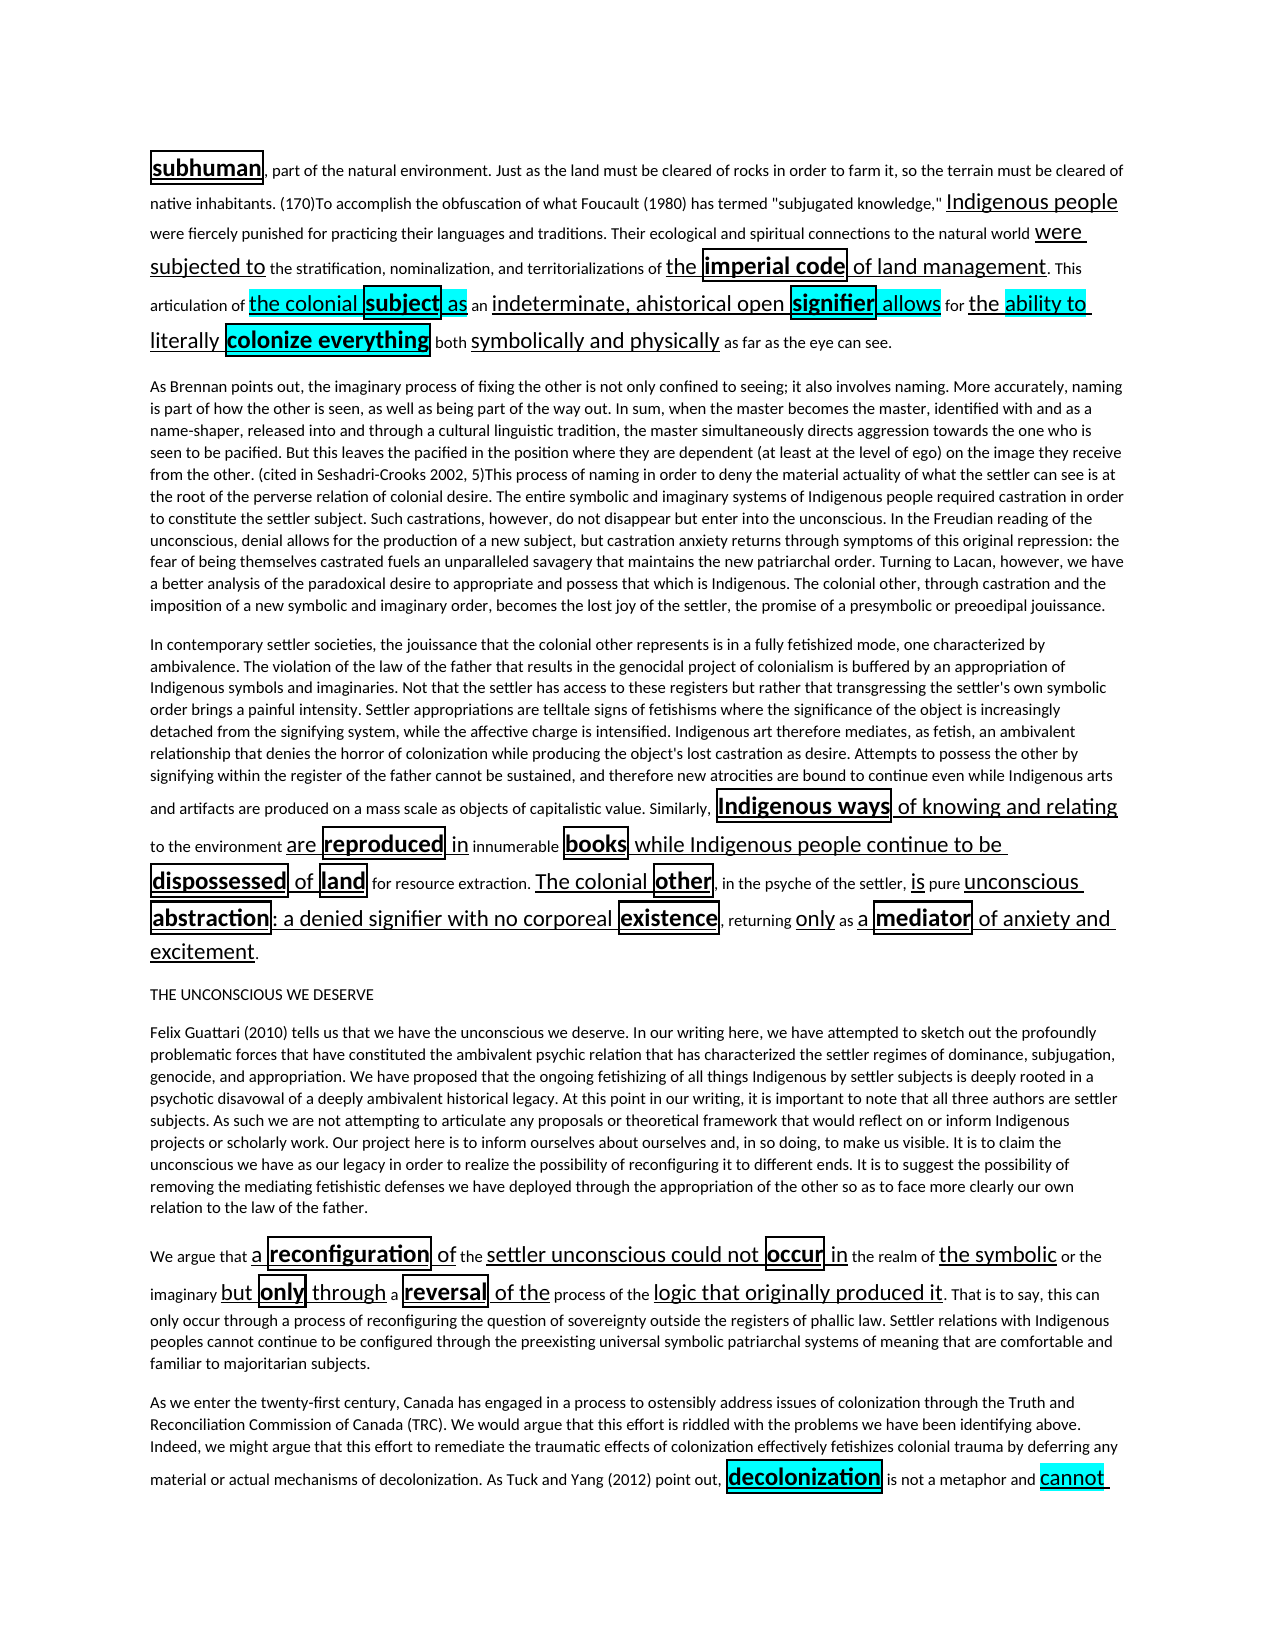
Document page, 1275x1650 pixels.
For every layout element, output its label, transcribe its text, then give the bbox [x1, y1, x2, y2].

text We argue that a reconfiguration of the settler unconscious could not occur in the realm of the symbolic or the imaginary but only through a reversal of the process of the logic that originally produced it. That is to say, this can only occur through a process of reconfiguring the question of sovereignty outside the registers of phallic law. Settler relations with Indigenous peoples cannot continue to be configured through the preexisting universal symbolic patriarchal systems of meaning that are comfortable and familiar to majoritarian subjects. [150, 1236, 1125, 1374]
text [150, 150, 1125, 357]
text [150, 1392, 1125, 1494]
text THE UNCONSCIOUS WE DESERVE [150, 984, 1125, 1004]
text Felix Guattari (2010) tells us that we have the unconscious we deserve. In our writing here, we have attempted to sketch out the profoundly problematic forces that have constituted the ambivalent psychic relation that has characterized the settler regimes of dominance, subjugation, genocide, and appropriation. We have proposed that the ongoing fetishizing of all things Indigenous by settler subjects is deeply rooted in a psychotic disavowal of a deeply ambivalent historical legacy. At this point in our writing, it is important to note that all three authors are settler subjects. As such we are not attempting to articulate any proposals or theoretical framework that would reflect on or inform Indigenous projects or scholarly work. Our project here is to inform ourselves about ourselves and, in so doing, to make us visible. It is to claim the unconscious we have as our legacy in order to realize the possibility of reconfiguring it to different ends. It is to suggest the possibility of removing the mediating fetishistic defenses we have deployed through the appropriation of the other so as to face more clearly our own relation to the law of the father. [150, 1023, 1125, 1218]
text In contemporary settler societies, the jouissance that the colonial other represents is in a fully fetishized mode, one characterized by ambivalence. The violation of the law of the father that results in the genocidal project of colonialism is buffered by an appropriation of Indigenous symbols and imaginaries. Not that the settler has access to these registers but rather that transgressing the settler's own symbolic order brings a painful intensity. Settler appropriations are telltale signs of fetishisms where the significance of the object is increasingly detached from the signifying system, while the affective charge is intensified. Indigenous art therefore mediates, as fetish, an ambivalent relationship that denies the horror of colonization while producing the object's lost castration as desire. Attempts to possess the other by signifying within the register of the father cannot be sustained, and therefore new atrocities are bound to continue even while Indigenous arts and artifacts are produced on a mass scale as objects of capitalistic value. Similarly, Indigenous ways of knowing and relating to the environment are reproduced in innumerable books while Indigenous people continue to be dispossessed of land for resource extraction. The colonial other, in the psyche of the settler, is pure unconscious abstraction: a denied signifier with no corporeal existence, returning only as a mediator of anxiety and excitement. [150, 634, 1125, 965]
text As Brennan points out, the imaginary process of fixing the other is not only confined to seeing; it also involves naming. More accurately, naming is part of how the other is seen, as well as being part of the way out. In sum, when the master becomes the master, identified with and as a name-shaper, released into and through a cultural linguistic tradition, the master simultaneously directs aggression towards the one who is seen to be pacified. But this leaves the pacified in the position where they are dependent (at least at the level of ego) on the image they receive from the other. (cited in Seshadri-Crooks 2002, 5)This process of naming in order to deny the material actuality of what the settler can see is at the root of the perverse relation of colonial desire. The entire symbolic and imaginary systems of Indigenous people required castration in order to constitute the settler subject. Such castrations, however, do not disappear but enter into the unconscious. In the Freudian reading of the unconscious, denial allows for the production of a new subject, but castration anxiety returns through symptoms of this original repression: the fear of being themselves castrated fuels an unparalleled savagery that maintains the new patriarchal order. Turning to Lacan, however, we have a better analysis of the paradoxical desire to appropriate and possess that which is Indigenous. The colonial other, through castration and the imposition of a new symbolic and imaginary order, becomes the lost joy of the settler, the promise of a presymbolic or preoedipal jouissance. [150, 377, 1125, 616]
